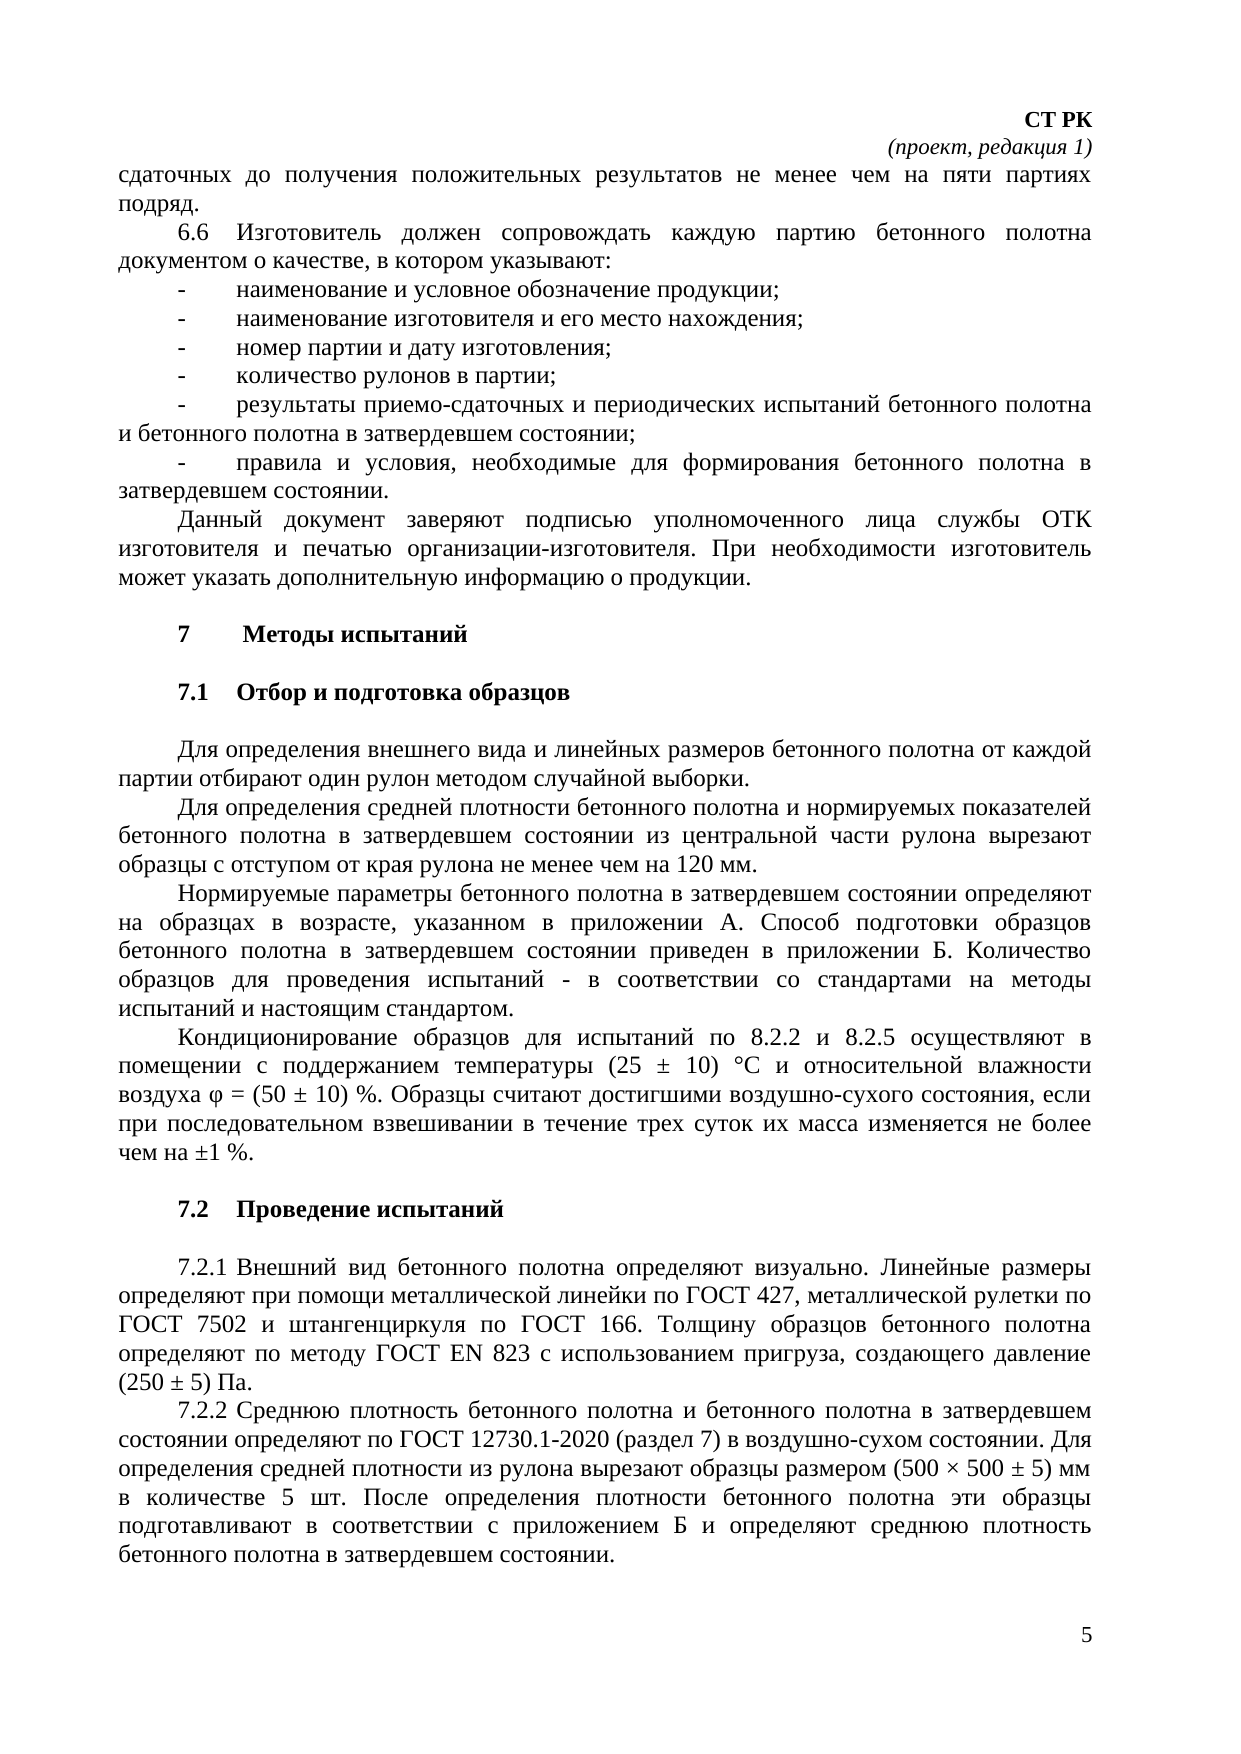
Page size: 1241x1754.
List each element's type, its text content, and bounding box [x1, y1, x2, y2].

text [118, 159, 1092, 217]
text 7.2 Проведение испытаний [118, 1194, 1092, 1223]
text 7.2.1 Внешний вид бетонного полотна определяют визуально. Линейные размеры определяют при помощи металлической линейки по ГОСТ 427, металлической рулетки по ГОСТ 7502 и штангенциркуля по ГОСТ 166. Толщину образцов бетонного полотна определяют по методу ГОСТ EN 823 с использованием пригруза, создающего давление (250 ± 5) Па. [118, 1252, 1092, 1395]
text 7 Методы испытаний [118, 619, 1092, 648]
text - номер партии и дату изготовления; [118, 332, 1092, 360]
text Кондиционирование образцов для испытаний по 8.2.2 и 8.2.5 осуществляют в помещении с поддержанием температуры (25 ± 10) °С и относительной влажности воздуха φ = (50 ± 10) %. Образцы считают достигшими воздушно-сухого состояния, если при последовательном взвешивании в течение трех суток их масса изменяется не более чем на ±1 %. [118, 1022, 1092, 1165]
text - результаты приемо-сдаточных и периодических испытаний бетонного полотна и бетонного полотна в затвердевшем состоянии; [118, 389, 1092, 447]
text 7.2.2 Среднюю плотность бетонного полотна и бетонного полотна в затвердевшем состоянии определяют по ГОСТ 12730.1-2020 (раздел 7) в воздушно-сухом состоянии. Для определения средней плотности из рулона вырезают образцы размером (500 × 500 ± 5) мм в количестве 5 шт. После определения плотности бетонного полотна эти образцы подготавливают в соответствии с приложением Б и определяют среднюю плотность бетонного полотна в затвердевшем состоянии. [118, 1395, 1092, 1568]
text - наименование изготовителя и его место нахождения; [118, 303, 1092, 332]
text 7.1 Отбор и подготовка образцов [118, 677, 1092, 705]
text Нормируемые параметры бетонного полотна в затвердевшем состоянии определяют на образцах в возрасте, указанном в приложении А. Способ подготовки образцов бетонного полотна в затвердевшем состоянии приведен в приложении Б. Количество образцов для проведения испытаний - в соответствии со стандартами на методы испытаний и настоящим стандартом. [118, 878, 1092, 1022]
text Для определения внешнего вида и линейных размеров бетонного полотна от каждой партии отбирают один рулон методом случайной выборки. [118, 734, 1092, 792]
text - количество рулонов в партии; [118, 360, 1092, 389]
text - наименование и условное обозначение продукции; [118, 274, 1092, 303]
text 6.6 Изготовитель должен сопровождать каждую партию бетонного полотна документом о качестве, в котором указывают: [118, 217, 1092, 274]
text Данный документ заверяют подписью уполномоченного лица службы ОТК изготовителя и печатью организации-изготовителя. При необходимости изготовитель может указать дополнительную информацию о продукции. [118, 504, 1092, 590]
text Для определения средней плотности бетонного полотна и нормируемых показателей бетонного полотна в затвердевшем состоянии из центральной части рулона вырезают образцы с отступом от края рулона не менее чем на 120 мм. [118, 792, 1092, 878]
text - правила и условия, необходимые для формирования бетонного полотна в затвердевшем состоянии. [118, 447, 1092, 504]
